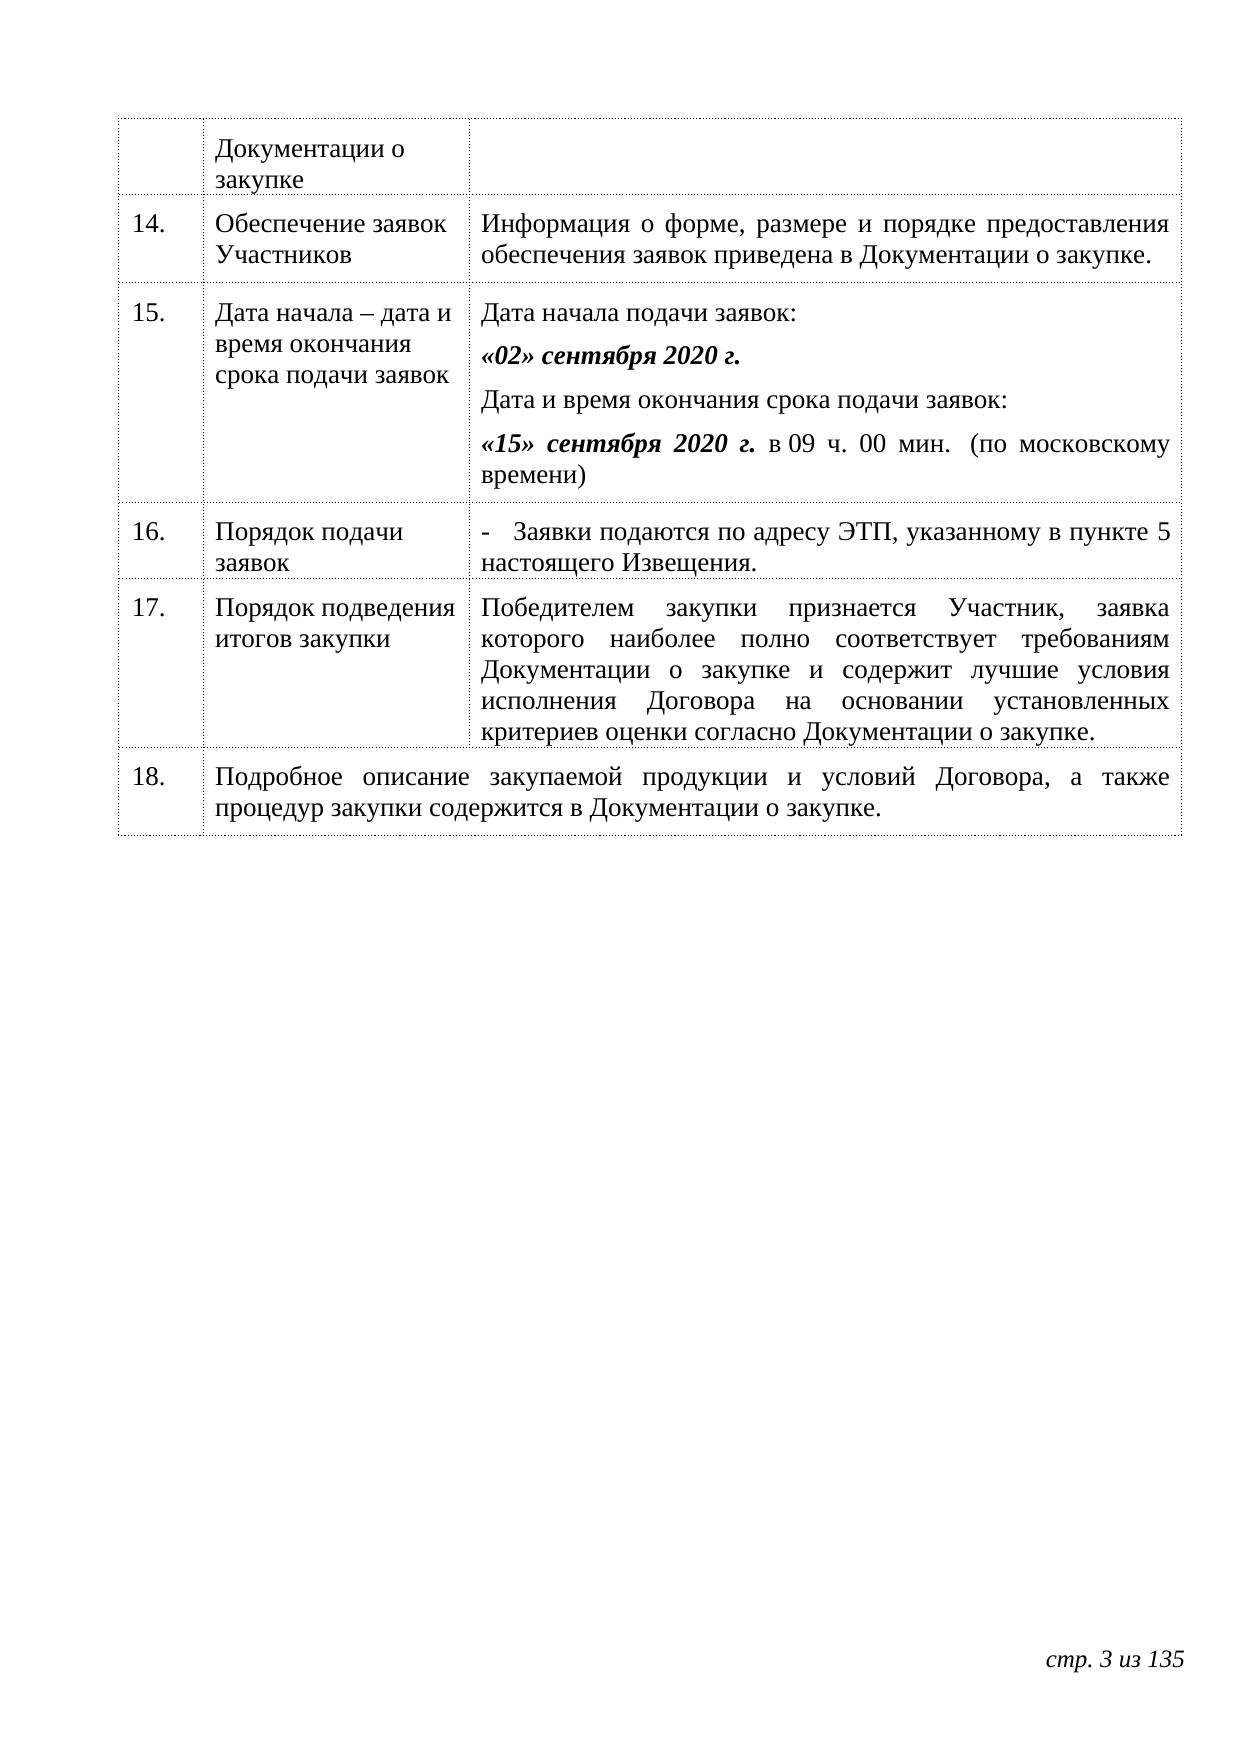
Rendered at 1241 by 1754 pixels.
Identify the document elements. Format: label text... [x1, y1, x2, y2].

table_cell Порядок подведения итогов закупки [204, 578, 469, 747]
table_cell Не взимается [470, 118, 1182, 194]
table_cell [119, 578, 204, 747]
table_cell [119, 194, 204, 282]
table_cell Порядок подачи заявок [204, 502, 469, 577]
table_cell Подробное описание закупаемой продукции и условий Договора, а также процедур закупки содержится в Документации о закупке. [204, 747, 1182, 835]
table_cell Дата начала подачи заявок: «02» сентября 2020 г. Дата и время окончания срока подачи заявок: «15» сентября 2020 г. в 09 ч. 00 мин. (по московскому времени) [470, 282, 1182, 502]
table_cell Дата начала – дата и время окончания срока подачи заявок [204, 282, 469, 502]
table_cell Информация о форме, размере и порядке предоставления обеспечения заявок приведена в Документации о закупке. [470, 194, 1182, 282]
table_cell - Заявки подаются по адресу ЭТП, указанному в пункте 5 настоящего Извещения. [470, 502, 1182, 577]
table_cell [119, 282, 204, 502]
table_cell [119, 118, 204, 194]
table_cell Обеспечение заявок Участников [204, 194, 469, 282]
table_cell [204, 118, 469, 194]
table_cell Победителем закупки признается Участник, заявка которого наиболее полно соответствует требованиям Документации о закупке и содержит лучшие условия исполнения Договора на основании установленных критериев оценки согласно Документации о закупке. [470, 578, 1182, 747]
table_cell [119, 502, 204, 577]
table_cell [119, 747, 204, 835]
